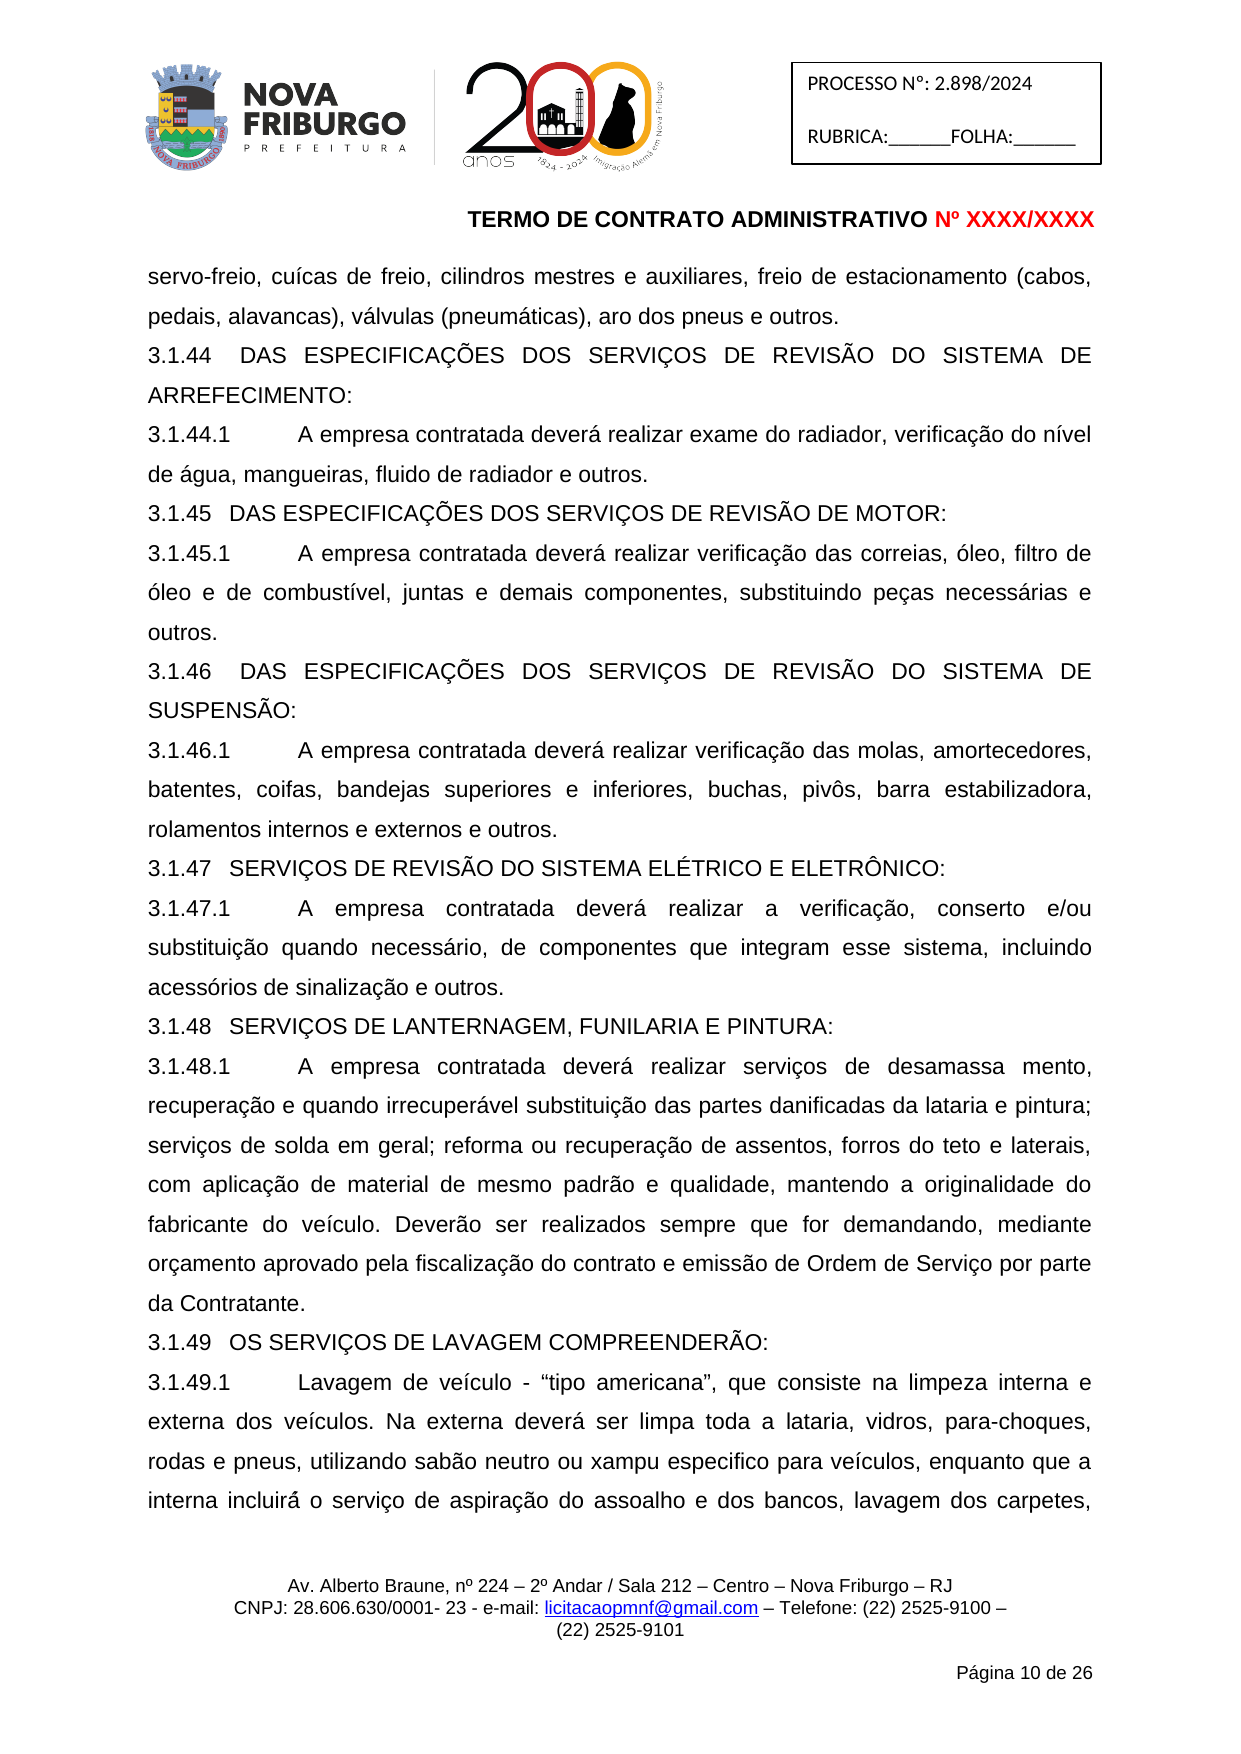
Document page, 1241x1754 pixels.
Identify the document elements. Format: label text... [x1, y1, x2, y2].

list A empresa contratada deverá realizar serviços de desamassa mento, recuperação e quando irrecuperável substituição das partes danificadas da lataria e pintura; serviços de solda em geral; reforma ou recuperação de assentos, forros do teto e laterais, com aplicação de material de mesmo padrão e qualidade, mantendo a originalidade do fabricante do veículo. Deverão ser realizados sempre que for demandando, mediante orçamento aprovado pela fiscalização do contrato e emissão de Ordem de Serviço por parte da Contratante. [148, 1053, 1092, 1316]
list SERVIÇOS DE REVISÃO DO SISTEMA ELÉTRICO E ELETRÔNICO: [148, 855, 1092, 882]
list DAS ESPECIFICAÇÕES DOS SERVIÇOS DE REVISÃO DO SISTEMA DE ARREFECIMENTO: [148, 342, 1092, 408]
list SERVIÇOS DE LANTERNAGEM, FUNILARIA E PINTURA: [148, 1013, 1092, 1040]
list A empresa contratada deverá realizar verificação das correias, óleo, filtro de óleo e de combustível, juntas e demais componentes, substituindo peças necessárias e outros. [148, 539, 1092, 645]
list OS SERVIÇOS DE LAVAGEM COMPREENDERÃO: [148, 1329, 1092, 1356]
list A empresa contratada deverá realizar verificação das molas, amortecedores, batentes, coifas, bandejas superiores e inferiores, buchas, pivôs, barra estabilizadora, rolamentos internos e externos e outros. [148, 737, 1092, 842]
list A empresa contratada deverá realizar exame do radiador, verificação do nível de água, mangueiras, fluido de radiador e outros. [148, 421, 1092, 487]
list A empresa contratada deverá realizar a verificação, conserto e/ou substituição quando necessário, de componentes que integram esse sistema, incluindo acessórios de sinalização e outros. [148, 895, 1092, 1000]
list DAS ESPECIFICAÇÕES DOS SERVIÇOS DE REVISÃO DO SISTEMA DE SUSPENSÃO: [148, 658, 1092, 724]
list DAS ESPECIFICAÇÕES DOS SERVIÇOS DE REVISÃO DE MOTOR: [148, 500, 1092, 526]
picture [118, 29, 695, 200]
